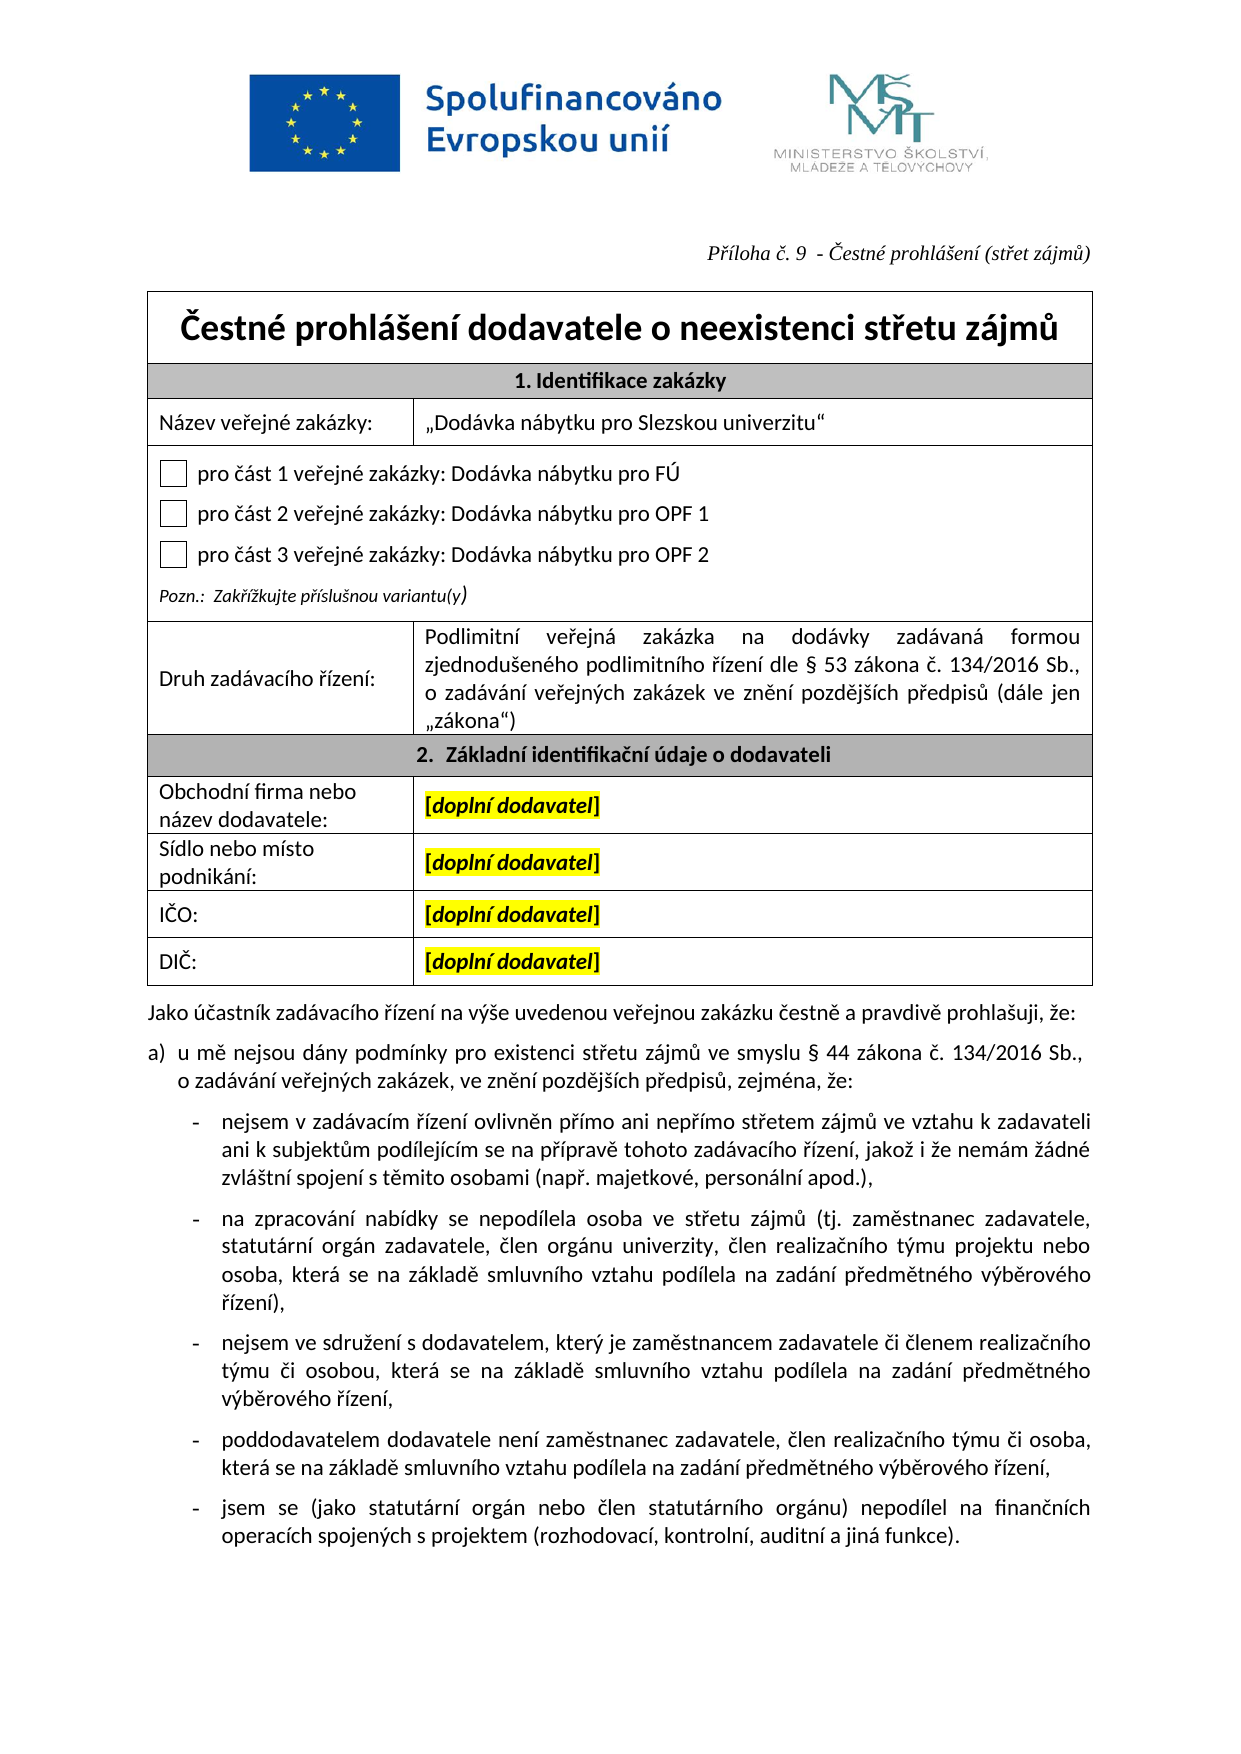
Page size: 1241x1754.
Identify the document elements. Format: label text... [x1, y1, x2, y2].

table_cell Druh zadávacího řízení: [148, 622, 413, 734]
list nejsem ve sdružení s dodavatelem, který je zaměstnancem zadavatele či členem realizačního týmu či osobou, která se na základě smluvního vztahu podílela na zadání předmětného výběrového řízení, [192, 1328, 1093, 1412]
table_cell Základní identifikační údaje o dodavateli [148, 735, 1092, 776]
table_header Čestné prohlášení dodavatele o neexistenci střetu zájmů [148, 292, 1092, 363]
text Jako účastník zadávacího řízení na výše uvedenou veřejnou zakázku čestně a pravdivě prohlašuji, že: [148, 998, 1093, 1026]
table_cell Sídlo nebo místo podnikání: [148, 834, 413, 890]
table_cell Obchodní firma nebo název dodavatele: [148, 777, 413, 833]
table_cell Název veřejné zakázky: [148, 399, 413, 445]
list u mě nejsou dány podmínky pro existenci střetu zájmů ve smyslu § 44 zákona č. 134/2016 Sb., o zadávání veřejných zakázek, ve znění pozdějších předpisů, zejména, že: [148, 1038, 1093, 1094]
table_cell [doplní dodavatel] [414, 891, 1092, 937]
table_cell pro část 1 veřejné zakázky: Dodávka nábytku pro FÚ pro část 2 veřejné zakázky: Dodávka nábytku pro OPF 1 pro část 3 veřejné zakázky: Dodávka nábytku pro OPF 2 Pozn.: Zakřížkujte příslušnou variantu(y) [148, 446, 1092, 621]
table_cell IČO: [148, 891, 413, 937]
table_cell Podlimitní veřejná zakázka na dodávky zadávaná formou zjednodušeného podlimitního řízení dle § 53 zákona č. 134/2016 Sb., o zadávání veřejných zakázek ve znění pozdějších předpisů (dále jen „zákona“) [414, 622, 1092, 734]
table_cell „Dodávka nábytku pro Slezskou univerzitu“ [414, 399, 1092, 445]
table_cell [doplní dodavatel] [414, 834, 1092, 890]
picture [249, 73, 991, 185]
table_cell [doplní dodavatel] [414, 777, 1092, 833]
text Příloha č. 9 - Čestné prohlášení (střet zájmů) [148, 241, 1093, 265]
list poddodavatelem dodavatele není zaměstnanec zadavatele, člen realizačního týmu či osoba, která se na základě smluvního vztahu podílela na zadání předmětného výběrového řízení, [192, 1425, 1093, 1481]
list jsem se (jako statutární orgán nebo člen statutárního orgánu) nepodílel na finančních operacích spojených s projektem (rozhodovací, kontrolní, auditní a jiná funkce). [192, 1493, 1093, 1549]
table_cell Identifikace zakázky [148, 364, 1092, 398]
list nejsem v zadávacím řízení ovlivněn přímo ani nepřímo střetem zájmů ve vztahu k zadavateli ani k subjektům podílejícím se na přípravě tohoto zadávacího řízení, jakož i že nemám žádné zvláštní spojení s těmito osobami (např. majetkové, personální apod.), [192, 1107, 1093, 1191]
table_cell DIČ: [148, 938, 413, 984]
table_cell [doplní dodavatel] [414, 938, 1092, 984]
list na zpracování nabídky se nepodílela osoba ve střetu zájmů (tj. zaměstnanec zadavatele, statutární orgán zadavatele, člen orgánu univerzity, člen realizačního týmu projektu nebo osoba, která se na základě smluvního vztahu podílela na zadání předmětného výběrového řízení), [192, 1204, 1093, 1316]
